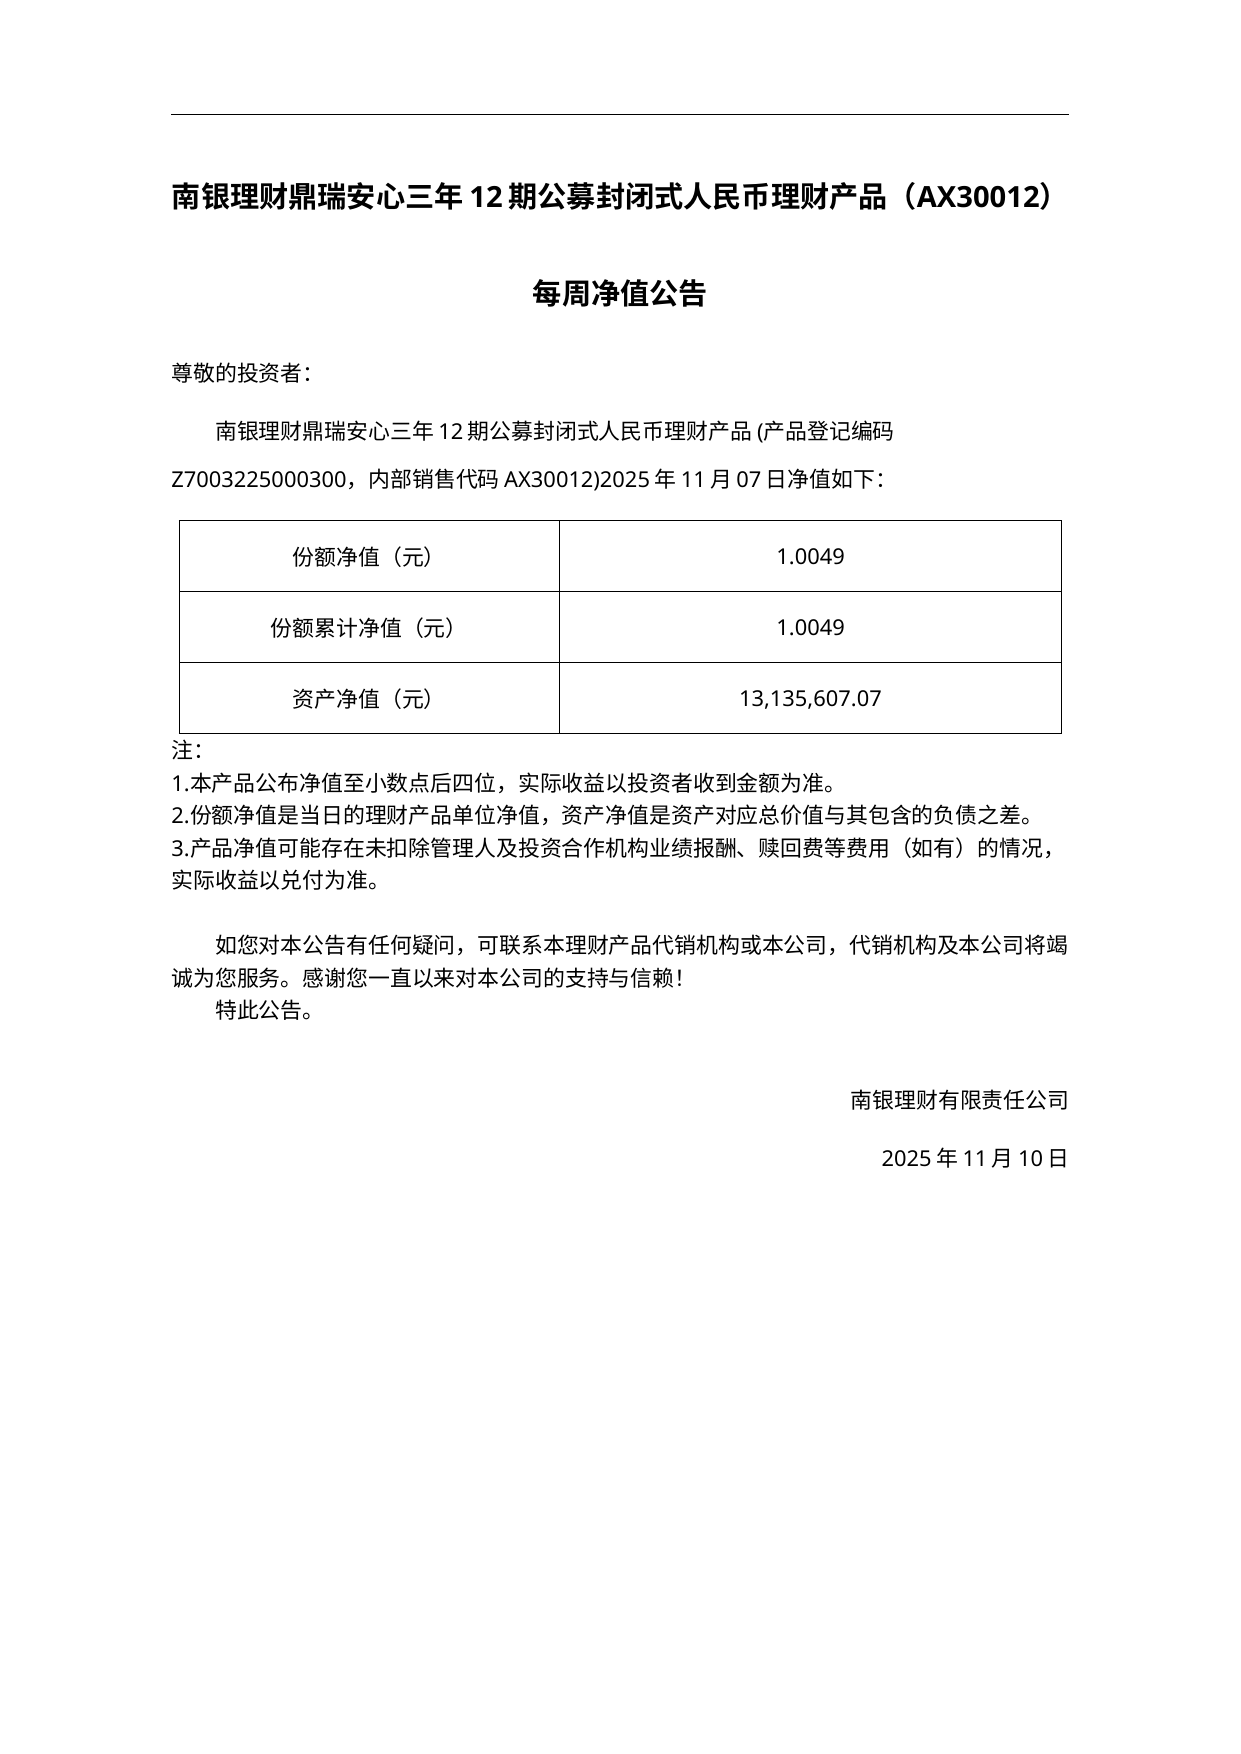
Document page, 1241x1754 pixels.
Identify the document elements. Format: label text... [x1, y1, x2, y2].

table_cell 资产净值（元） [180, 663, 559, 733]
table_cell 1.0049 [560, 592, 1061, 662]
text 3.产品净值可能存在未扣除管理人及投资合作机构业绩报酬、赎回费等费用（如有）的情况，实际收益以兑付为准。 [171, 830, 1069, 895]
text 南银理财鼎瑞安心三年12期公募封闭式人民币理财产品（AX30012）每周净值公告 [171, 162, 1069, 324]
text 2.份额净值是当日的理财产品单位净值，资产净值是资产对应总价值与其包含的负债之差。 [171, 798, 1069, 830]
text 尊敬的投资者： [171, 355, 1069, 388]
text 南银理财有限责任公司 [171, 1082, 1069, 1115]
text 注： [171, 733, 1069, 765]
text 1.本产品公布净值至小数点后四位，实际收益以投资者收到金额为准。 [171, 765, 1069, 798]
text 如您对本公告有任何疑问，可联系本理财产品代销机构或本公司，代销机构及本公司将竭诚为您服务。感谢您一直以来对本公司的支持与信赖！ [171, 928, 1069, 993]
table_cell 份额累计净值（元） [180, 592, 559, 662]
table_header 1.0049 [560, 521, 1061, 591]
table_cell 13,135,607.07 [560, 663, 1061, 733]
text 2025年11月10日 [171, 1140, 1069, 1173]
text 南银理财鼎瑞安心三年12期公募封闭式人民币理财产品 (产品登记编码Z7003225000300，内部销售代码AX30012)2025年11月07日净值如下： [171, 413, 1069, 494]
text 特此公告。 [171, 993, 1069, 1025]
table_header 份额净值（元） [180, 521, 559, 591]
